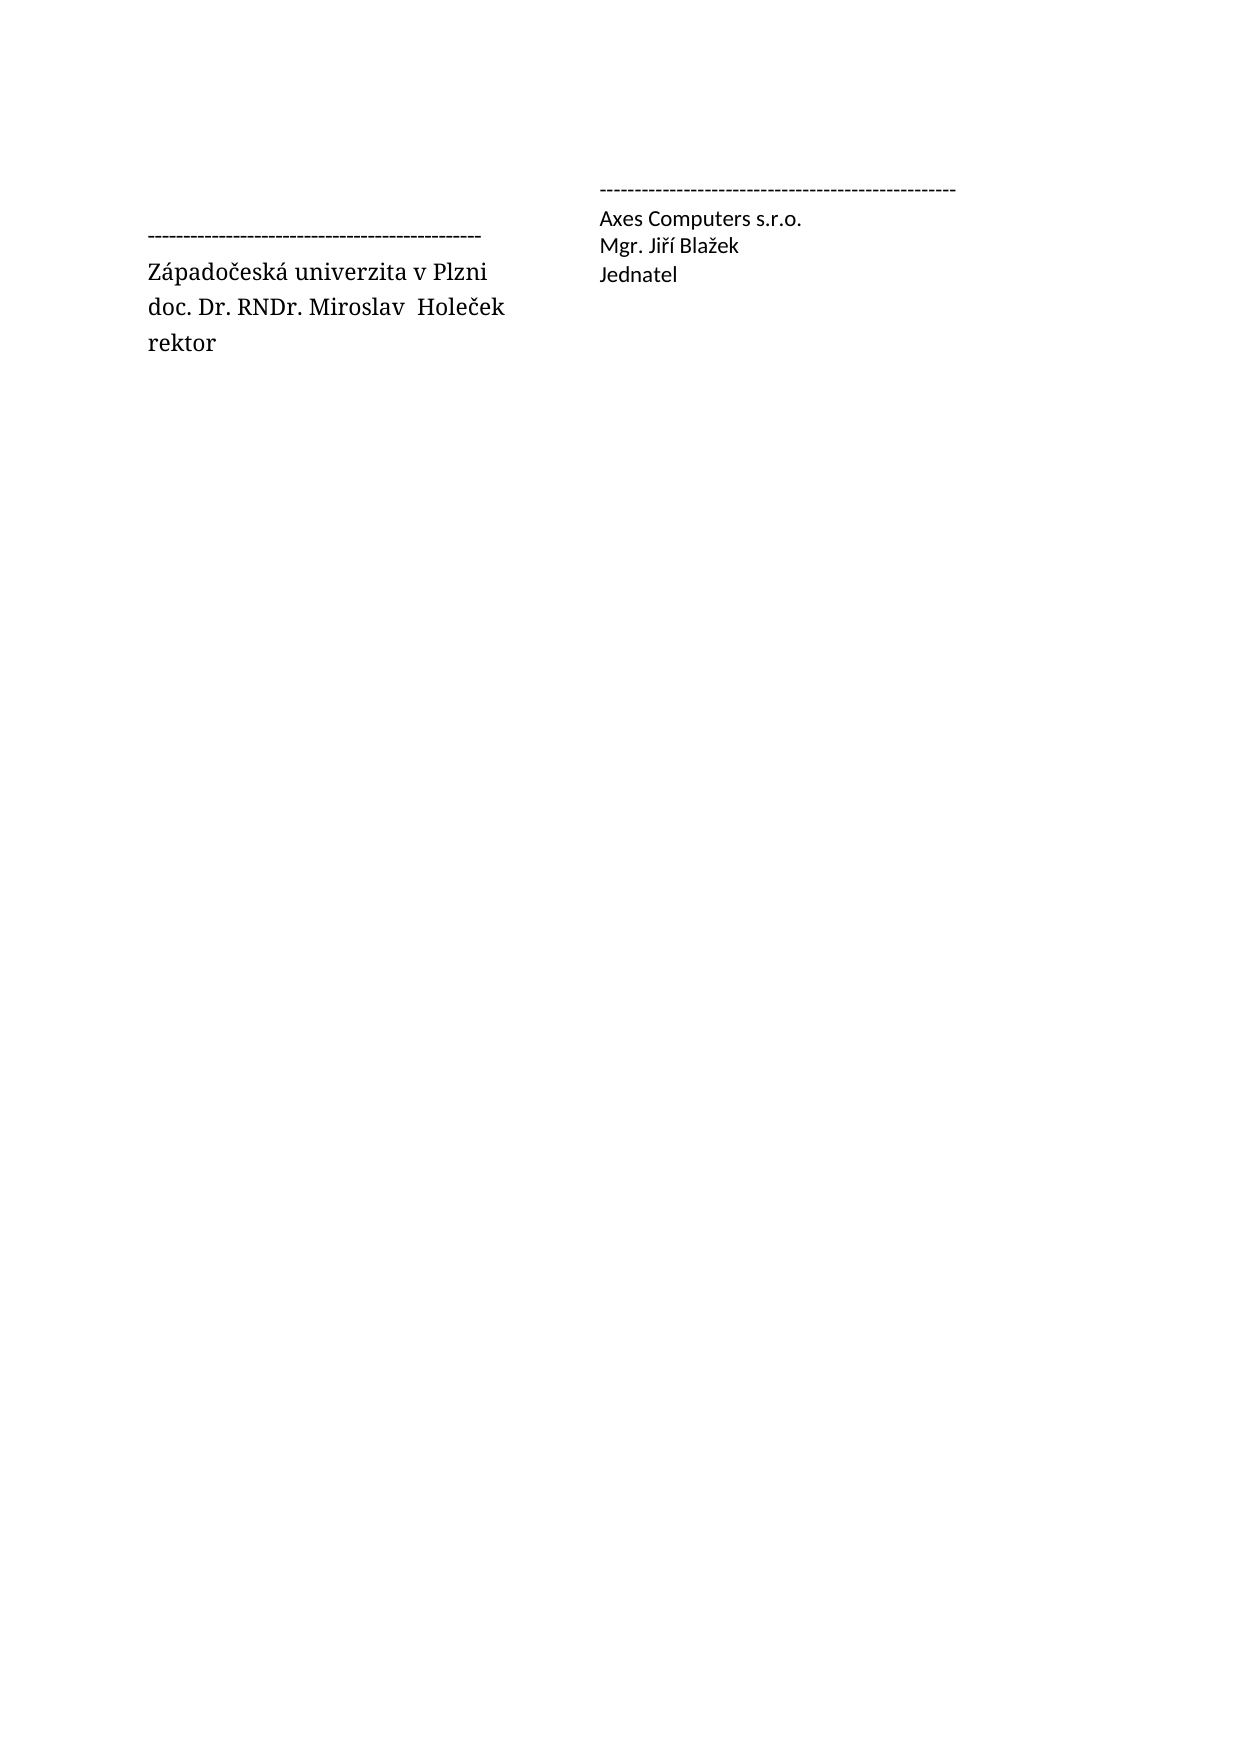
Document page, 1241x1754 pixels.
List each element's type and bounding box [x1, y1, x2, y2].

table_header [136, 148, 588, 398]
table_header [588, 148, 1040, 398]
